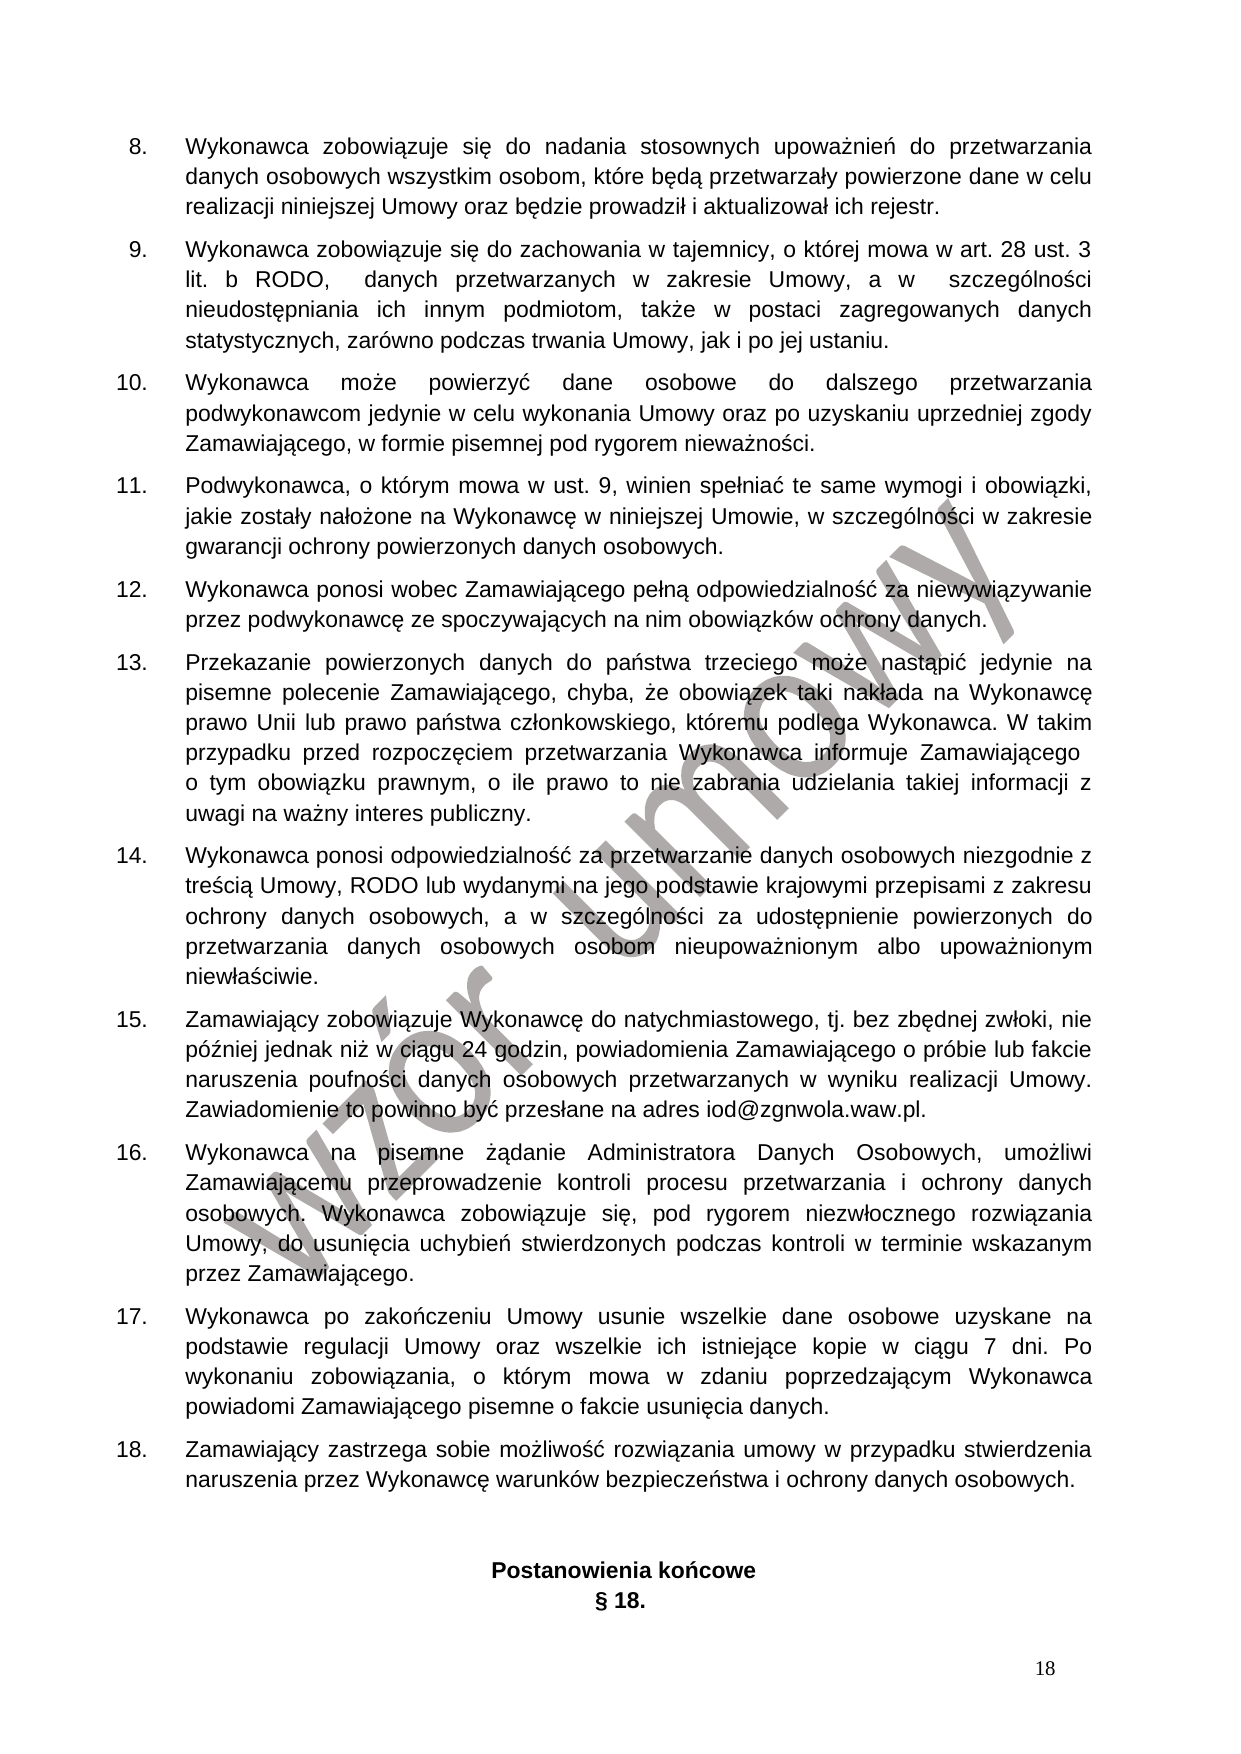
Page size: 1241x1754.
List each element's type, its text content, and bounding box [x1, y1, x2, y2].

list Wykonawca ponosi wobec Zamawiającego pełną odpowiedzialność za niewywiązywanie przez podwykonawcę ze spoczywających na nim obowiązków ochrony danych. [148, 576, 1093, 632]
list § 18. [148, 1587, 1093, 1613]
list Zamawiający zastrzega sobie możliwość rozwiązania umowy w przypadku stwierdzenia naruszenia przez Wykonawcę warunków bezpieczeństwa i ochrony danych osobowych. [148, 1436, 1093, 1493]
list Zamawiający zobowiązuje Wykonawcę do natychmiastowego, tj. bez zbędnej zwłoki, nie później jednak niż w ciągu 24 godzin, powiadomienia Zamawiającego o próbie lub fakcie naruszenia poufności danych osobowych przetwarzanych w wyniku realizacji Umowy. Zawiadomienie to powinno być przesłane na adres iod@zgnwola.waw.pl. [148, 1006, 1093, 1123]
list Wykonawca zobowiązuje się do zachowania w tajemnicy, o której mowa w art. 28 ust. 3 lit. b RODO, danych przetwarzanych w zakresie Umowy, a w szczególności nieudostępniania ich innym podmiotom, także w postaci zagregowanych danych statystycznych, zarówno podczas trwania Umowy, jak i po jej ustaniu. [148, 236, 1093, 353]
list Podwykonawca, o którym mowa w ust. 9, winien spełniać te same wymogi i obowiązki, jakie zostały nałożone na Wykonawcę w niniejszej Umowie, w szczególności w zakresie gwarancji ochrony powierzonych danych osobowych. [148, 472, 1093, 559]
list Wykonawca na pisemne żądanie Administratora Danych Osobowych, umożliwi Zamawiającemu przeprowadzenie kontroli procesu przetwarzania i ochrony danych osobowych. Wykonawca zobowiązuje się, pod rygorem niezwłocznego rozwiązania Umowy, do usunięcia uchybień stwierdzonych podczas kontroli w terminie wskazanym przez Zamawiającego. [148, 1139, 1093, 1286]
list Wykonawca po zakończeniu Umowy usunie wszelkie dane osobowe uzyskane na podstawie regulacji Umowy oraz wszelkie ich istniejące kopie w ciągu 7 dni. Po wykonaniu zobowiązania, o którym mowa w zdaniu poprzedzającym Wykonawca powiadomi Zamawiającego pisemne o fakcie usunięcia danych. [148, 1303, 1093, 1420]
list Wykonawca może powierzyć dane osobowe do dalszego przetwarzania podwykonawcom jedynie w celu wykonania Umowy oraz po uzyskaniu uprzedniej zgody Zamawiającego, w formie pisemnej pod rygorem nieważności. [148, 369, 1093, 456]
list Wykonawca ponosi odpowiedzialność za przetwarzanie danych osobowych niezgodnie z treścią Umowy, RODO lub wydanymi na jego podstawie krajowymi przepisami z zakresu ochrony danych osobowych, a w szczególności za udostępnienie powierzonych do przetwarzania danych osobowych osobom nieupoważnionym albo upoważnionym niewłaściwie. [148, 842, 1093, 989]
text Postanowienia końcowe [155, 1557, 1093, 1583]
list Przekazanie powierzonych danych do państwa trzeciego może nastąpić jedynie na pisemne polecenie Zamawiającego, chyba, że obowiązek taki nakłada na Wykonawcę prawo Unii lub prawo państwa członkowskiego, któremu podlega Wykonawca. W takim przypadku przed rozpoczęciem przetwarzania Wykonawca informuje Zamawiającego o tym obowiązku prawnym, o ile prawo to nie zabrania udzielania takiej informacji z uwagi na ważny interes publiczny. [148, 648, 1093, 826]
list Wykonawca zobowiązuje się do nadania stosownych upoważnień do przetwarzania danych osobowych wszystkim osobom, które będą przetwarzały powierzone dane w celu realizacji niniejszej Umowy oraz będzie prowadził i aktualizował ich rejestr. [148, 133, 1093, 220]
